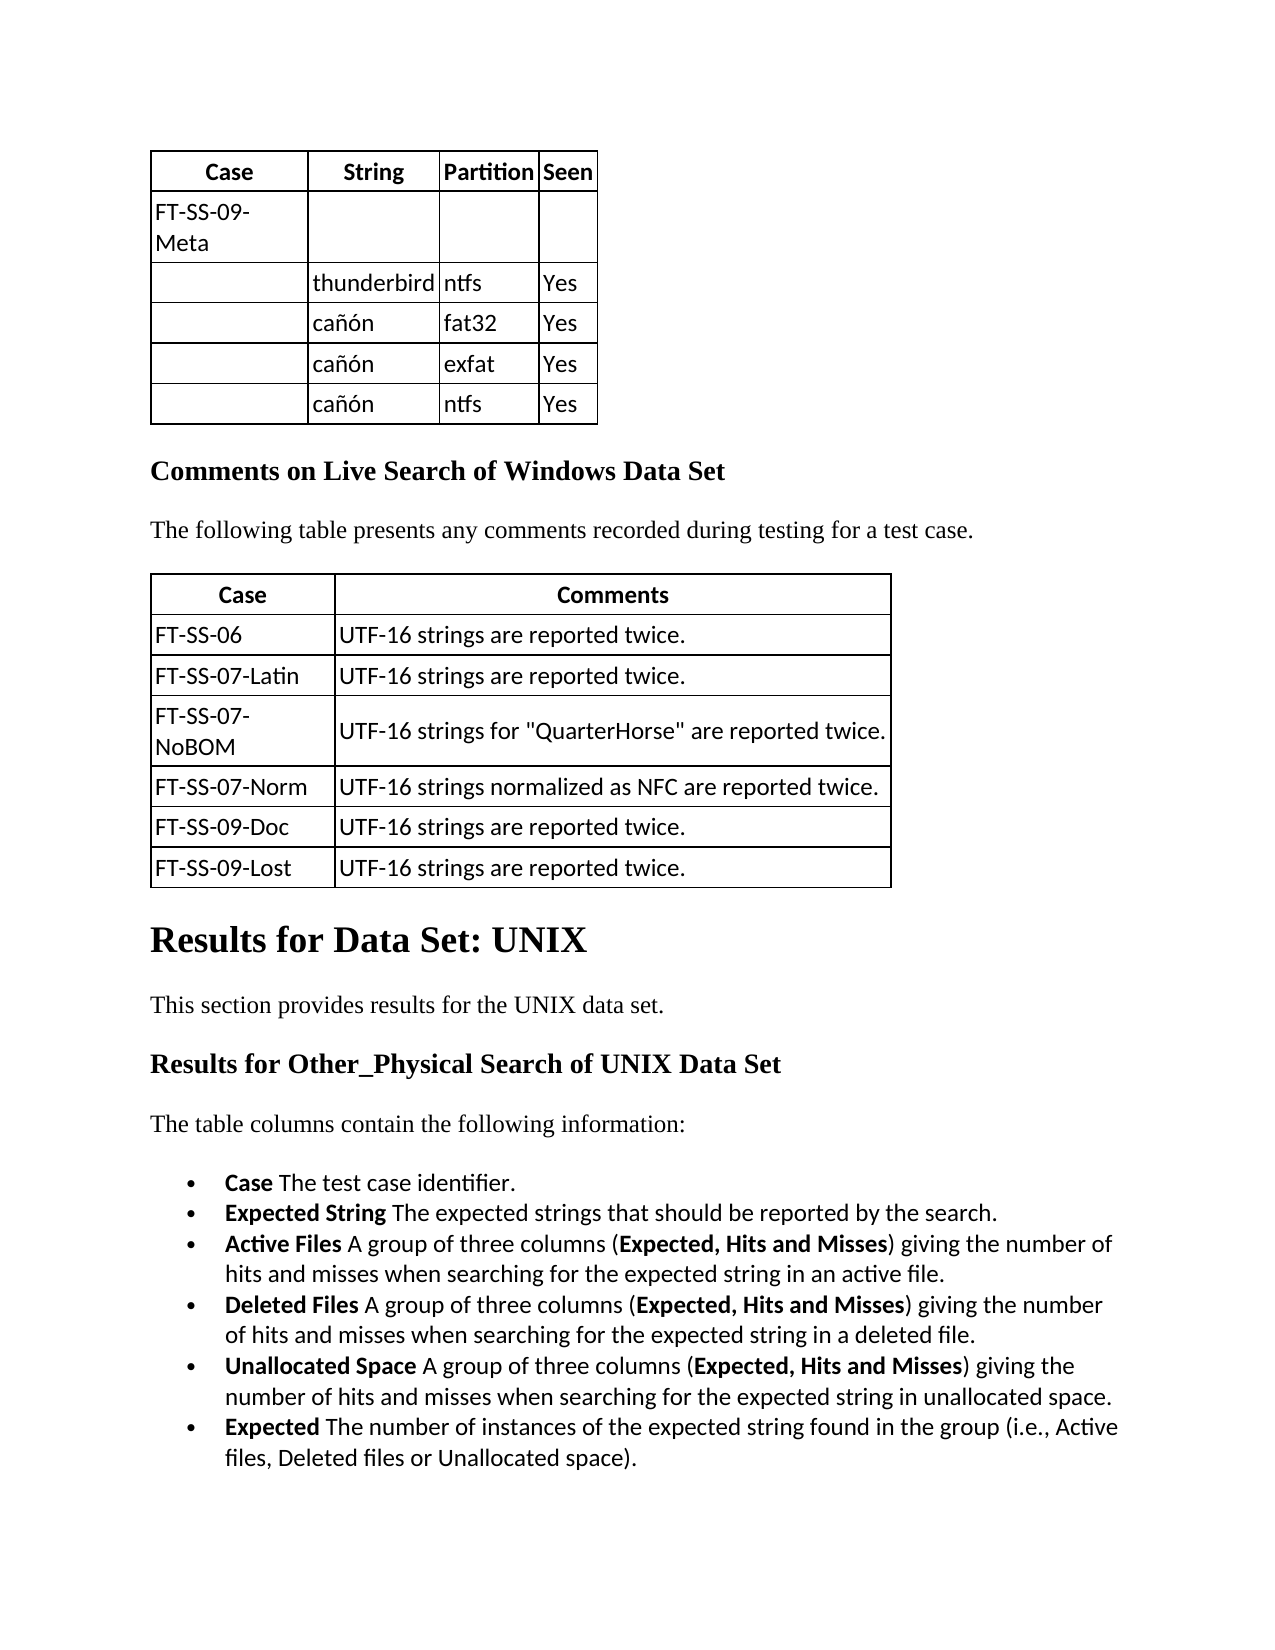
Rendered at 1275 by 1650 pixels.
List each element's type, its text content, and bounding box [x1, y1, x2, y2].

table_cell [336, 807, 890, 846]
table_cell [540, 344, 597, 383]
list Expected String The expected strings that should be reported by the search. [187, 1198, 1125, 1228]
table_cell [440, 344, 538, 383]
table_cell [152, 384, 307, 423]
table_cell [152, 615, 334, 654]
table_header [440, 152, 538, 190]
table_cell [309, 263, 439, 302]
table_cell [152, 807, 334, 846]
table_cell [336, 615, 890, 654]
subtitle Results for Other_Physical Search of UNIX Data Set [150, 1048, 1125, 1080]
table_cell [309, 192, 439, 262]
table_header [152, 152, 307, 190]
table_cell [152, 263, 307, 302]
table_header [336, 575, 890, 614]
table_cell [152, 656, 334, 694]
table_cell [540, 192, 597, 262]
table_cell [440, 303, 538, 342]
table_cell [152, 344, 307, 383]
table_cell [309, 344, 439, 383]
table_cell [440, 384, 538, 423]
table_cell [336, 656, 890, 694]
list Expected The number of instances of the expected string found in the group (i.e., Active files, Deleted files or Unallocated space). [187, 1411, 1125, 1472]
list Case The test case identifier. [187, 1167, 1125, 1198]
text The table columns contain the following information: [150, 1109, 1125, 1138]
list Deleted Files A group of three columns (Expected, Hits and Misses) giving the number of hits and misses when searching for the expected string in a deleted file. [187, 1289, 1125, 1350]
subtitle Comments on Live Search of Windows Data Set [150, 454, 1125, 486]
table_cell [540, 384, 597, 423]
list Active Files A group of three columns (Expected, Hits and Misses) giving the number of hits and misses when searching for the expected string in an active file. [187, 1228, 1125, 1289]
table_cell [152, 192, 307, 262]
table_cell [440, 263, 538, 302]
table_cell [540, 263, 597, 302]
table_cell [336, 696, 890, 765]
text This section provides results for the UNIX data set. [150, 990, 1125, 1018]
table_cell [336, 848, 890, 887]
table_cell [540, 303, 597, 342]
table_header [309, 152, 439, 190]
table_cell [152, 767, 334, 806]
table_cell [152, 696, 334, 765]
list Unallocated Space A group of three columns (Expected, Hits and Misses) giving the number of hits and misses when searching for the expected string in unallocated space. [187, 1350, 1125, 1411]
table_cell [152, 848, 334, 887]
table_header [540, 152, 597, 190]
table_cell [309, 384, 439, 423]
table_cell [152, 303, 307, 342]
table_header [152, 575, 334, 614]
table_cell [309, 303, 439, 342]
text The following table presents any comments recorded during testing for a test case. [150, 515, 1125, 544]
subtitle Results for Data Set: UNIX [150, 917, 1125, 961]
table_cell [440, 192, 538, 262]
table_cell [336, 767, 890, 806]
